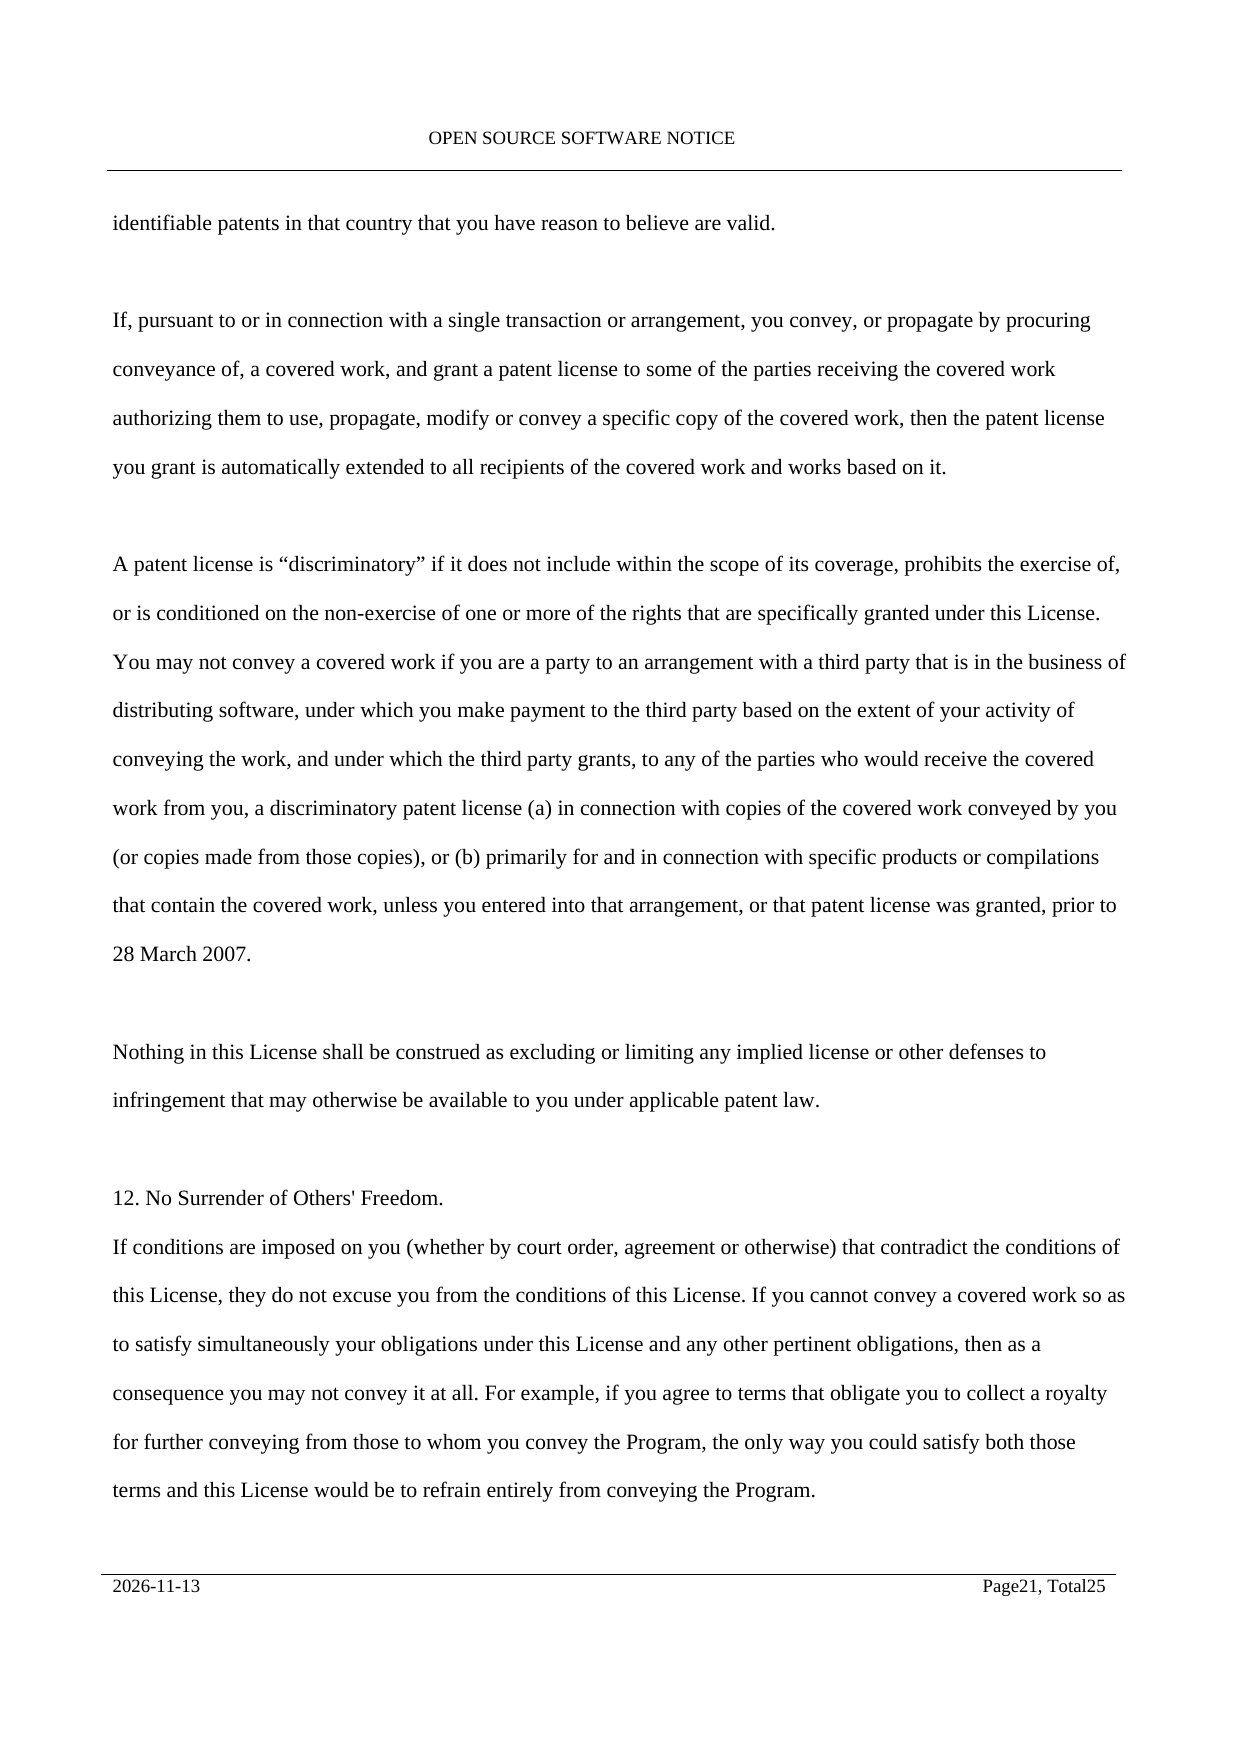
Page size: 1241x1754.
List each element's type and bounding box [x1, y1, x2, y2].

text [112, 206, 1128, 1506]
